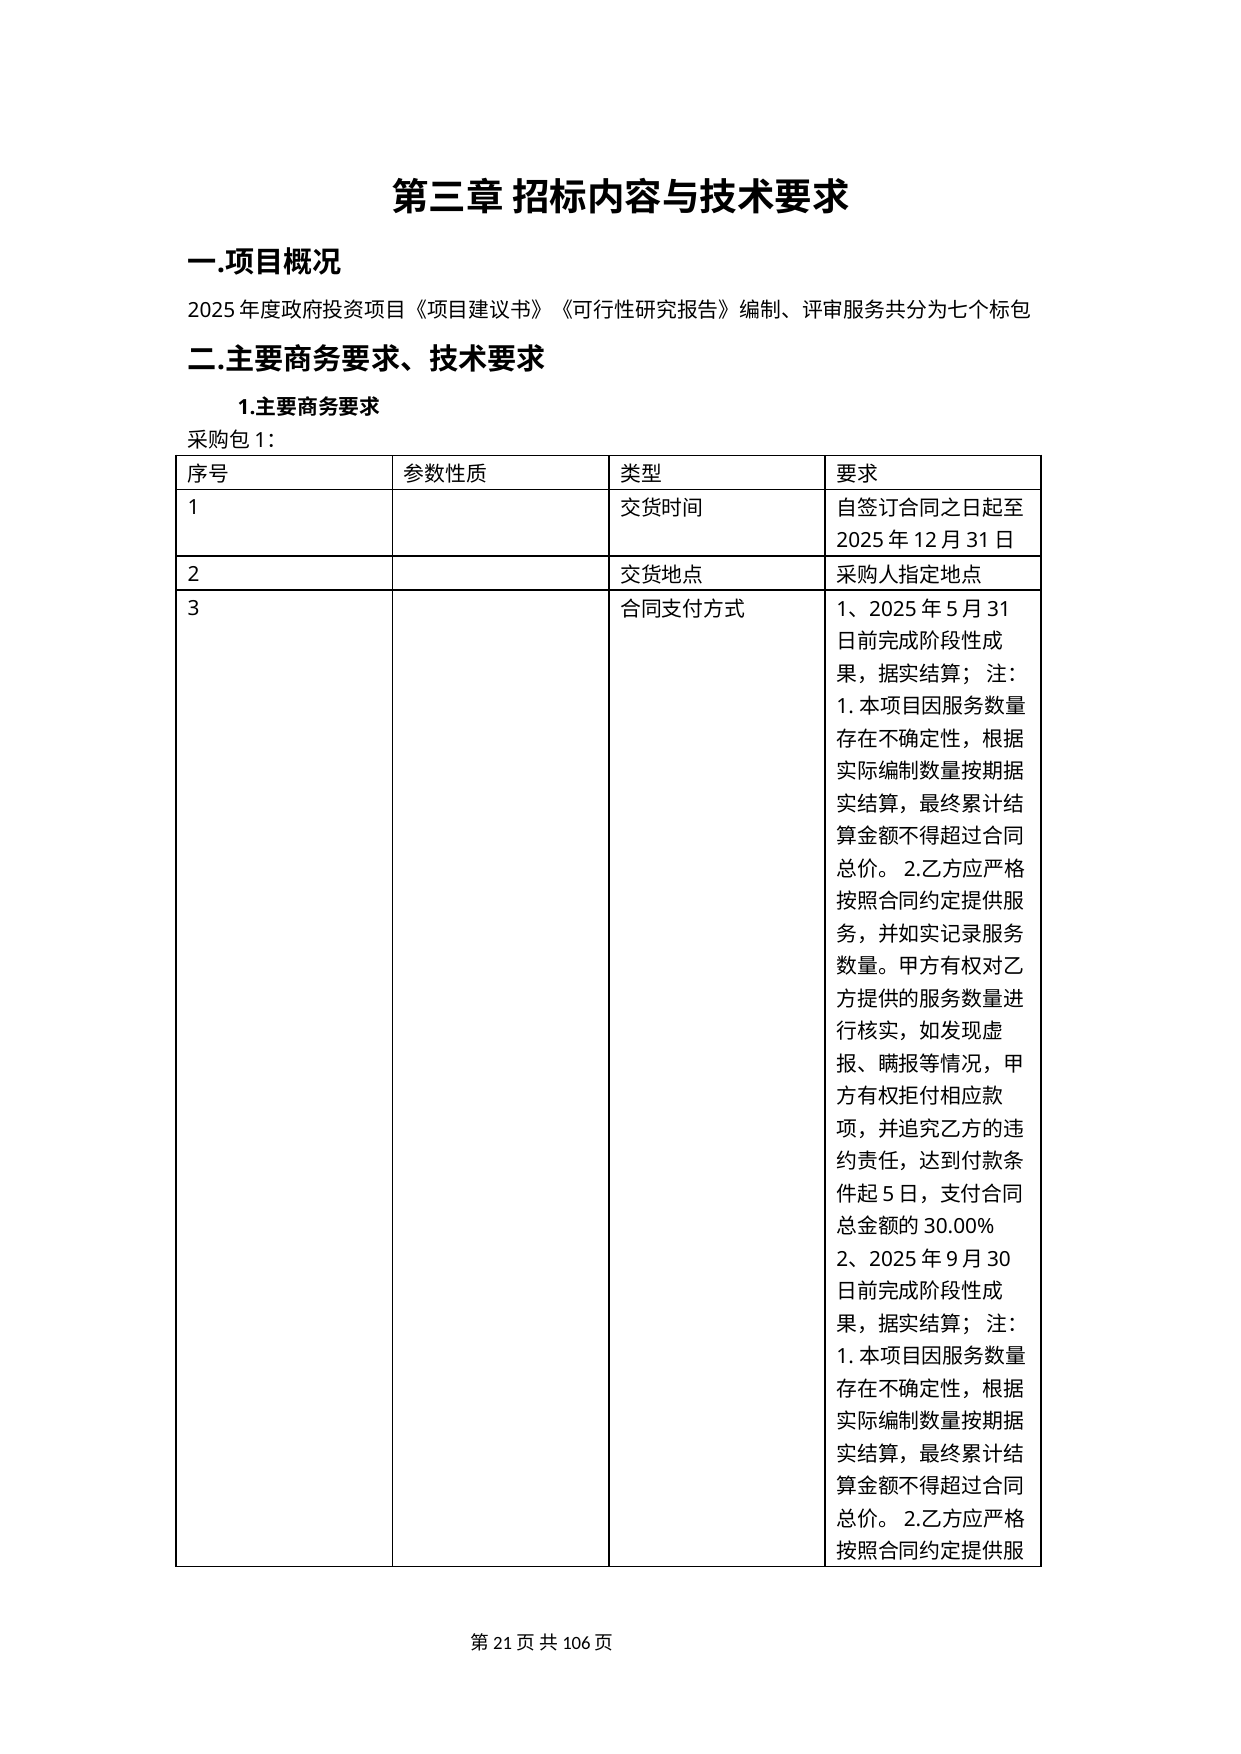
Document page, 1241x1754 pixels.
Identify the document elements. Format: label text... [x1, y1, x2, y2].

table_header 类型 [610, 456, 824, 488]
table_cell 自签订合同之日起至2025年12月31日 [826, 490, 1040, 555]
table_header 要求 [826, 456, 1040, 488]
text 2025年度政府投资项目《项目建议书》《可行性研究报告》编制、评审服务共分为七个标包 [187, 292, 1053, 324]
text 1.主要商务要求 [187, 389, 1053, 422]
table_cell 2 [177, 557, 392, 589]
table_header 参数性质 [393, 456, 608, 488]
text 第三章 招标内容与技术要求 [187, 162, 1053, 227]
table_cell 合同支付方式 [610, 591, 824, 1566]
table_cell 3 [177, 591, 392, 1566]
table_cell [826, 591, 1040, 1566]
text 采购包1： [187, 422, 1053, 454]
table_cell 交货时间 [610, 490, 824, 555]
table_cell [393, 591, 608, 1566]
table_cell [393, 490, 608, 555]
table_cell [393, 557, 608, 589]
text 二.主要商务要求、技术要求 [187, 324, 1053, 389]
table_cell 交货地点 [610, 557, 824, 589]
table_header 序号 [177, 456, 392, 488]
table_cell 采购人指定地点 [826, 557, 1040, 589]
table_cell 1 [177, 490, 392, 555]
text 一.项目概况 [187, 227, 1053, 292]
